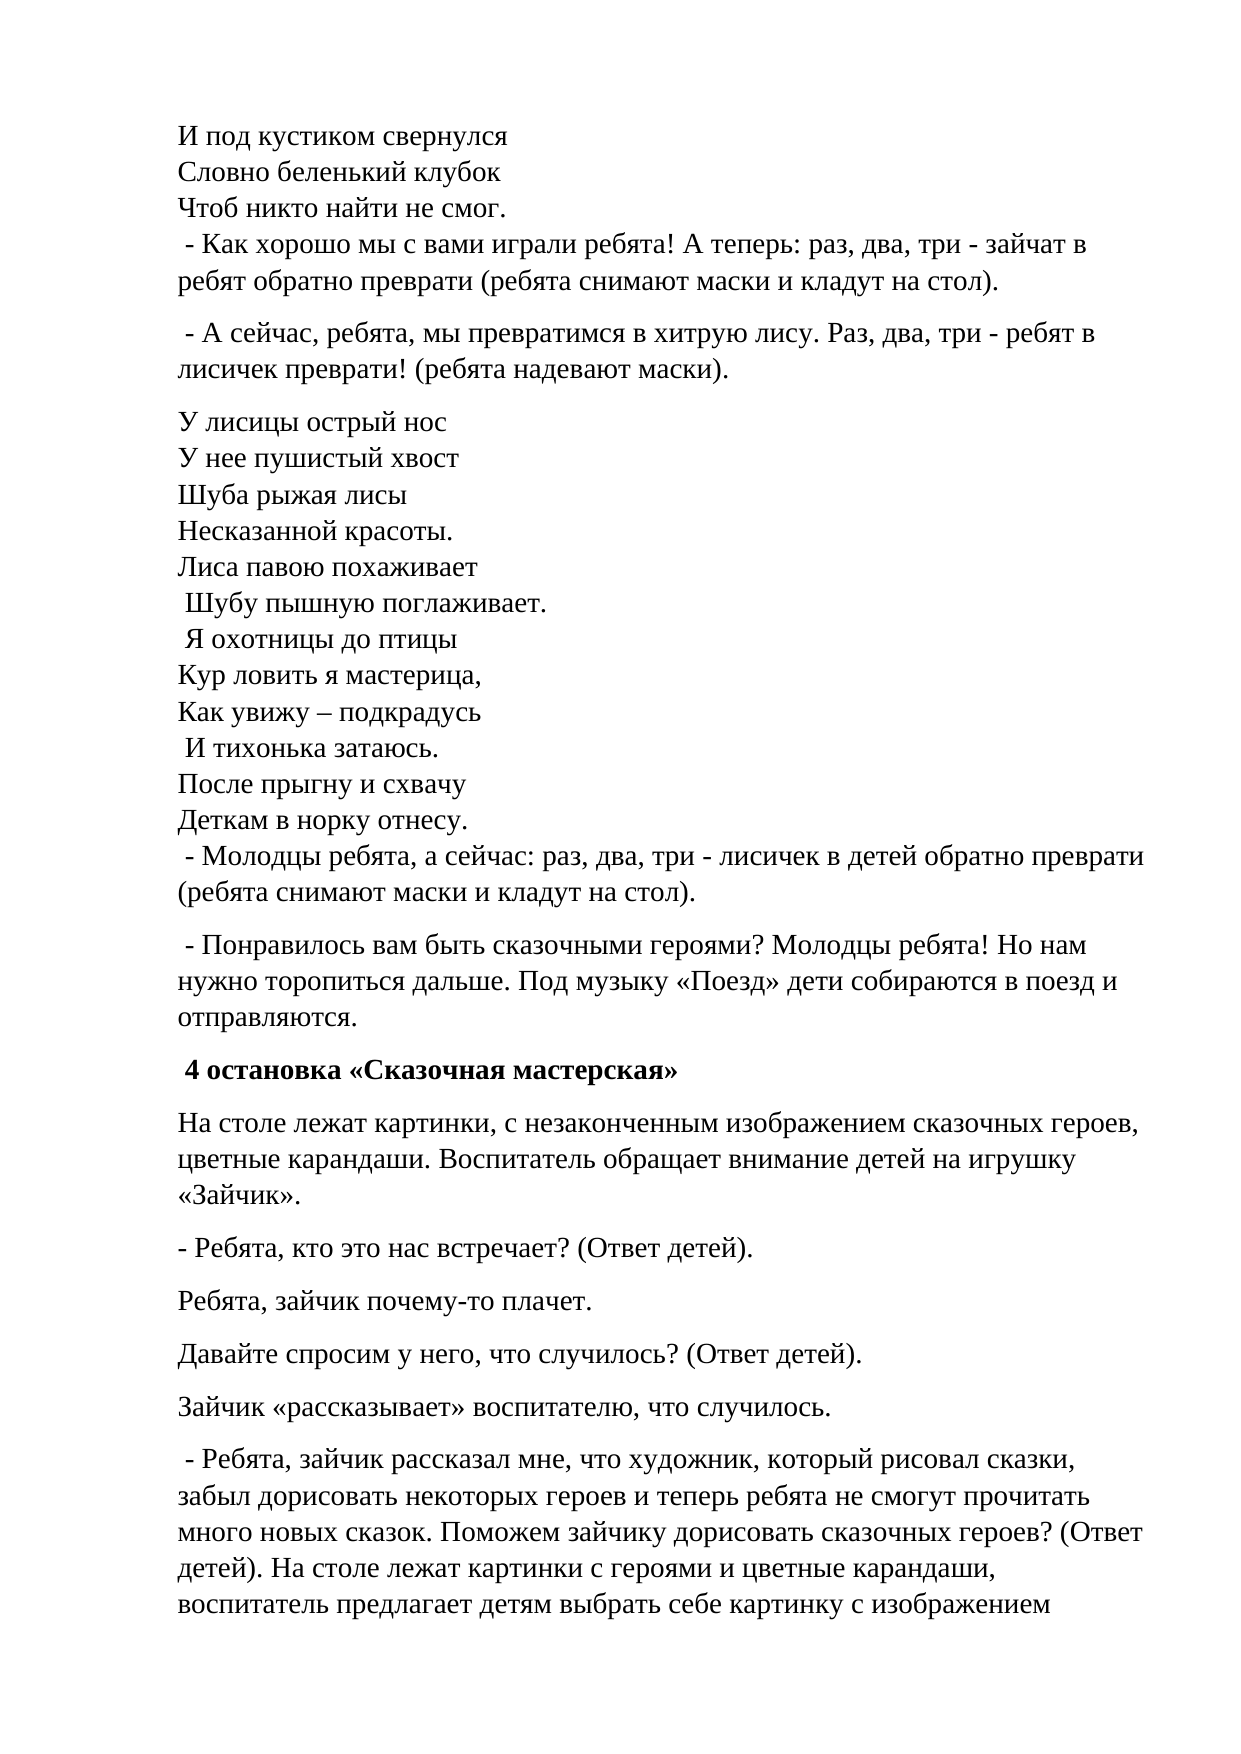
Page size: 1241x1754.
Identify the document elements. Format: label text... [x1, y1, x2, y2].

text После прыгну и схвачу [177, 766, 1152, 799]
text Кур ловить я мастерица, [177, 657, 1152, 691]
text Чтоб никто найти не смог. [177, 190, 1152, 224]
text - Ребята, кто это нас встречает? (Ответ детей). [177, 1230, 1152, 1264]
text Как увижу – подкрадусь [177, 694, 1152, 727]
text И под кустиком свернулся [177, 118, 1152, 152]
text Несказанной красоты. [177, 513, 1152, 546]
text - Как хорошо мы с вами играли ребята! А теперь: раз, два, три - зайчат в ребят обратно преврати (ребята снимают маски и кладут на стол). [177, 227, 1152, 296]
text - Понравилось вам быть сказочными героями? Молодцы ребята! Но нам нужно торопиться дальше. Под музыку «Поезд» дети собираются в поезд и отправляются. [177, 927, 1152, 1033]
text Я охотницы до птицы [177, 621, 1152, 655]
text И тихонька затаюсь. [177, 730, 1152, 763]
text Ребята, зайчик почему-то плачет. [177, 1283, 1152, 1317]
text Давайте спросим у него, что случилось? (Ответ детей). [177, 1336, 1152, 1369]
text Шуба рыжая лисы [177, 477, 1152, 510]
text Деткам в норку отнесу. [177, 802, 1152, 836]
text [177, 1441, 1152, 1619]
text На столе лежат картинки, с незаконченным изображением сказочных героев, цветные карандаши. Воспитатель обращает внимание детей на игрушку «Зайчик». [177, 1105, 1152, 1211]
text Шубу пышную поглаживает. [177, 585, 1152, 619]
text У нее пушистый хвост [177, 441, 1152, 474]
text У лисицы острый нос [177, 404, 1152, 438]
text Лиса павою похаживает [177, 549, 1152, 583]
text - А сейчас, ребята, мы превратимся в хитрую лису. Раз, два, три - ребят в лисичек преврати! (ребята надевают маски). [177, 316, 1152, 385]
text Словно беленький клубок [177, 154, 1152, 188]
text - Молодцы ребята, а сейчас: раз, два, три - лисичек в детей обратно преврати (ребята снимают маски и кладут на стол). [177, 838, 1152, 908]
text Зайчик «рассказывает» воспитателю, что случилось. [177, 1389, 1152, 1422]
text 4 остановка «Сказочная мастерская» [177, 1052, 1152, 1086]
